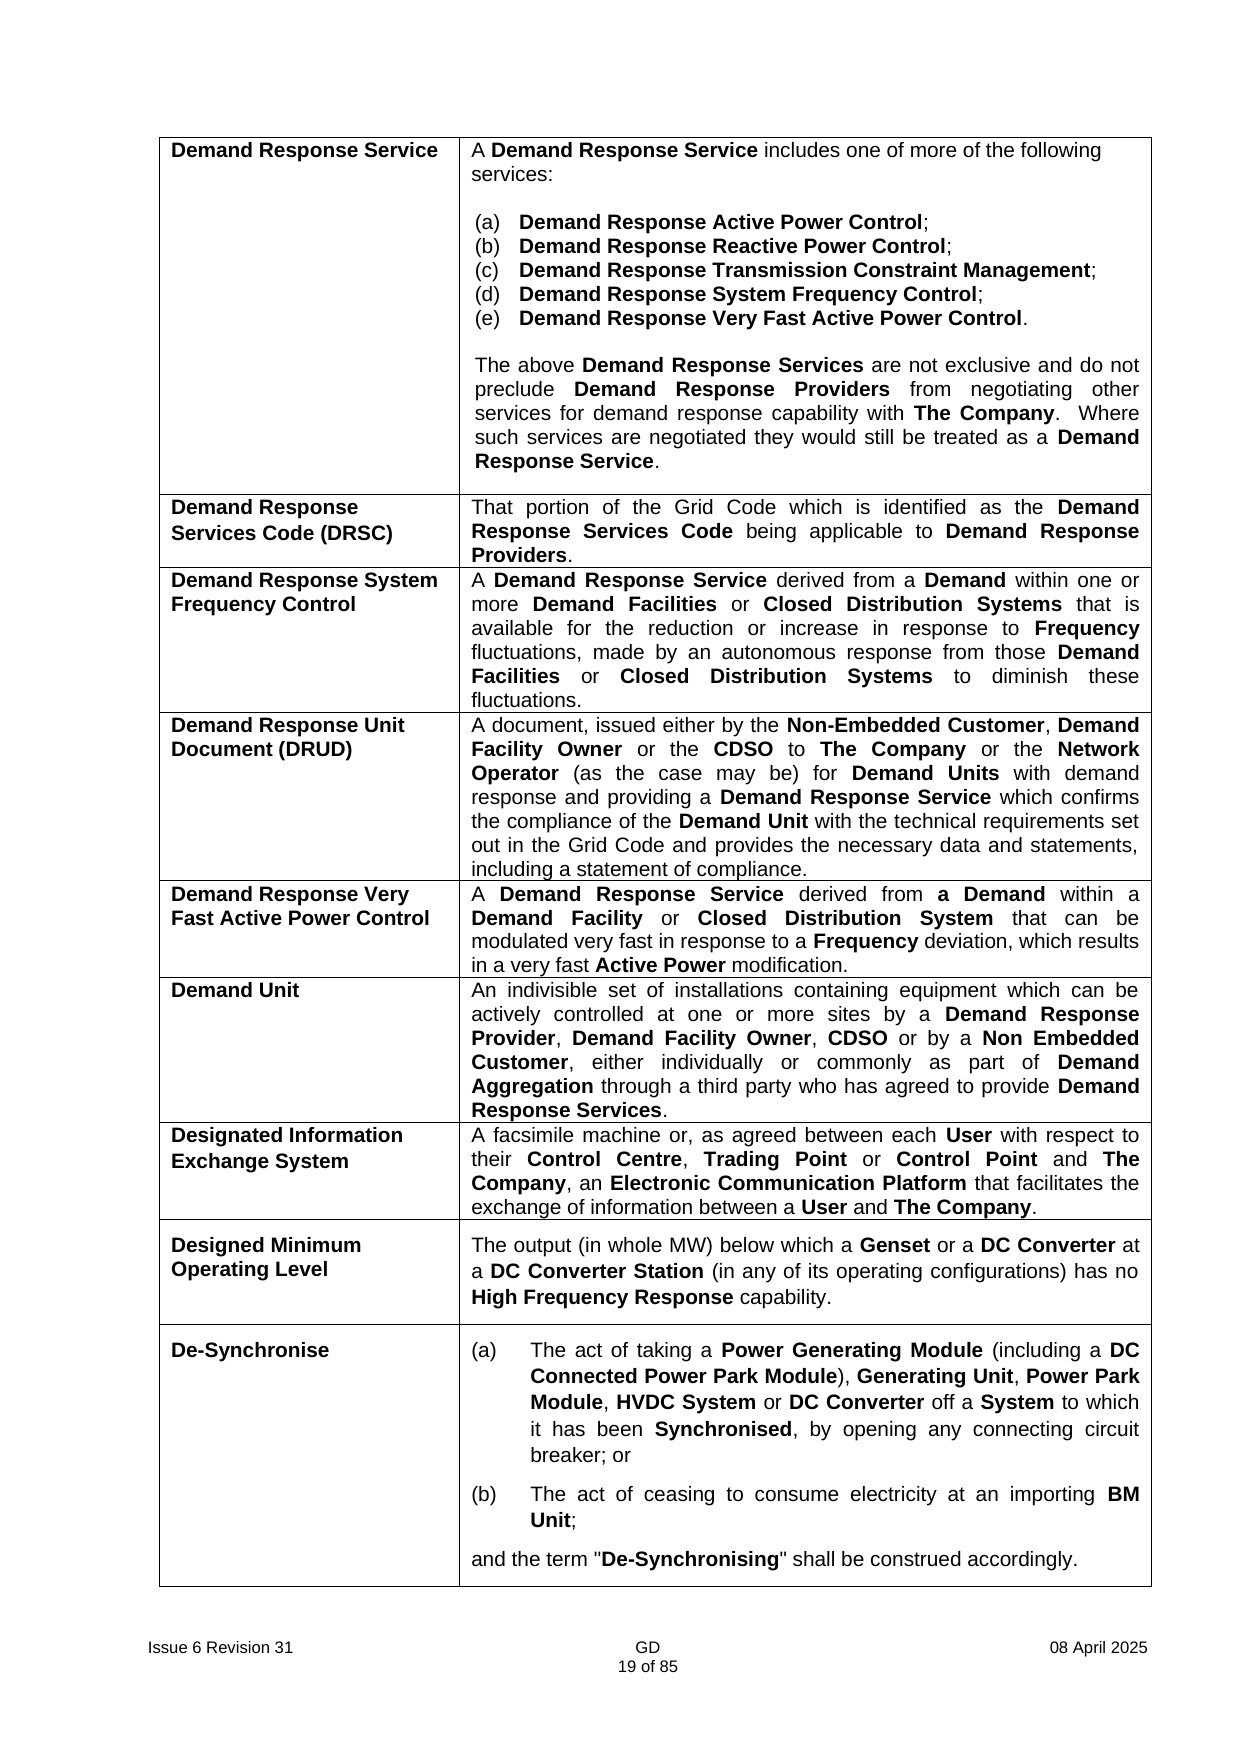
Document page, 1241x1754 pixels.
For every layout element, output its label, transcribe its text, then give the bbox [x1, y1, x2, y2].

table_cell Demand Response Service [160, 138, 459, 494]
table_cell (a) The act of taking a Power Generating Module (including a DC Connected Power Park Module), Generating Unit, Power Park Module, HVDC System or DC Converter off a System to which it has been Synchronised, by opening any connecting circuit breaker; or (b) The act of ceasing to consume electricity at an importing BM Unit; and the term "De-Synchronising" shall be construed accordingly. [460, 1325, 1151, 1586]
table_cell A Demand Response Service derived from a Demand within a Demand Facility or Closed Distribution System that can be modulated very fast in response to a Frequency deviation, which results in a very fast Active Power modification. [460, 881, 1151, 977]
table_cell Designated Information Exchange System [160, 1123, 459, 1219]
table_cell The output (in whole MW) below which a Genset or a DC Converter at a DC Converter Station (in any of its operating configurations) has no High Frequency Response capability. [460, 1220, 1151, 1324]
table_cell Demand Response System Frequency Control [160, 568, 459, 712]
table_cell Demand Unit [160, 978, 459, 1122]
table_cell Designed Minimum Operating Level [160, 1220, 459, 1324]
table_cell Demand Response Very Fast Active Power Control [160, 881, 459, 977]
table_cell An indivisible set of installations containing equipment which can be actively controlled at one or more sites by a Demand Response Provider, Demand Facility Owner, CDSO or by a Non Embedded Customer, either individually or commonly as part of Demand Aggregation through a third party who has agreed to provide Demand Response Services. [460, 978, 1151, 1122]
table_cell A document, issued either by the Non-Embedded Customer, Demand Facility Owner or the CDSO to The Company or the Network Operator (as the case may be) for Demand Units with demand response and providing a Demand Response Service which confirms the compliance of the Demand Unit with the technical requirements set out in the Grid Code and provides the necessary data and statements, including a statement of compliance. [460, 713, 1151, 880]
table_cell Demand Response Services Code (DRSC) [160, 495, 459, 567]
table_cell A Demand Response Service derived from a Demand within one or more Demand Facilities or Closed Distribution Systems that is available for the reduction or increase in response to Frequency fluctuations, made by an autonomous response from those Demand Facilities or Closed Distribution Systems to diminish these fluctuations. [460, 568, 1151, 712]
table_cell A Demand Response Service includes one of more of the following services: Demand Response Active Power Control; Demand Response Reactive Power Control; Demand Response Transmission Constraint Management; Demand Response System Frequency Control; Demand Response Very Fast Active Power Control. The above Demand Response Services are not exclusive and do not preclude Demand Response Providers from negotiating other services for demand response capability with The Company. Where such services are negotiated they would still be treated as a Demand Response Service. [460, 138, 1151, 494]
table_cell De-Synchronise [160, 1325, 459, 1586]
table_cell Demand Response Unit Document (DRUD) [160, 713, 459, 880]
table_cell A facsimile machine or, as agreed between each User with respect to their Control Centre, Trading Point or Control Point and The Company, an Electronic Communication Platform that facilitates the exchange of information between a User and The Company. [460, 1123, 1151, 1219]
table_cell That portion of the Grid Code which is identified as the Demand Response Services Code being applicable to Demand Response Providers. [460, 495, 1151, 567]
